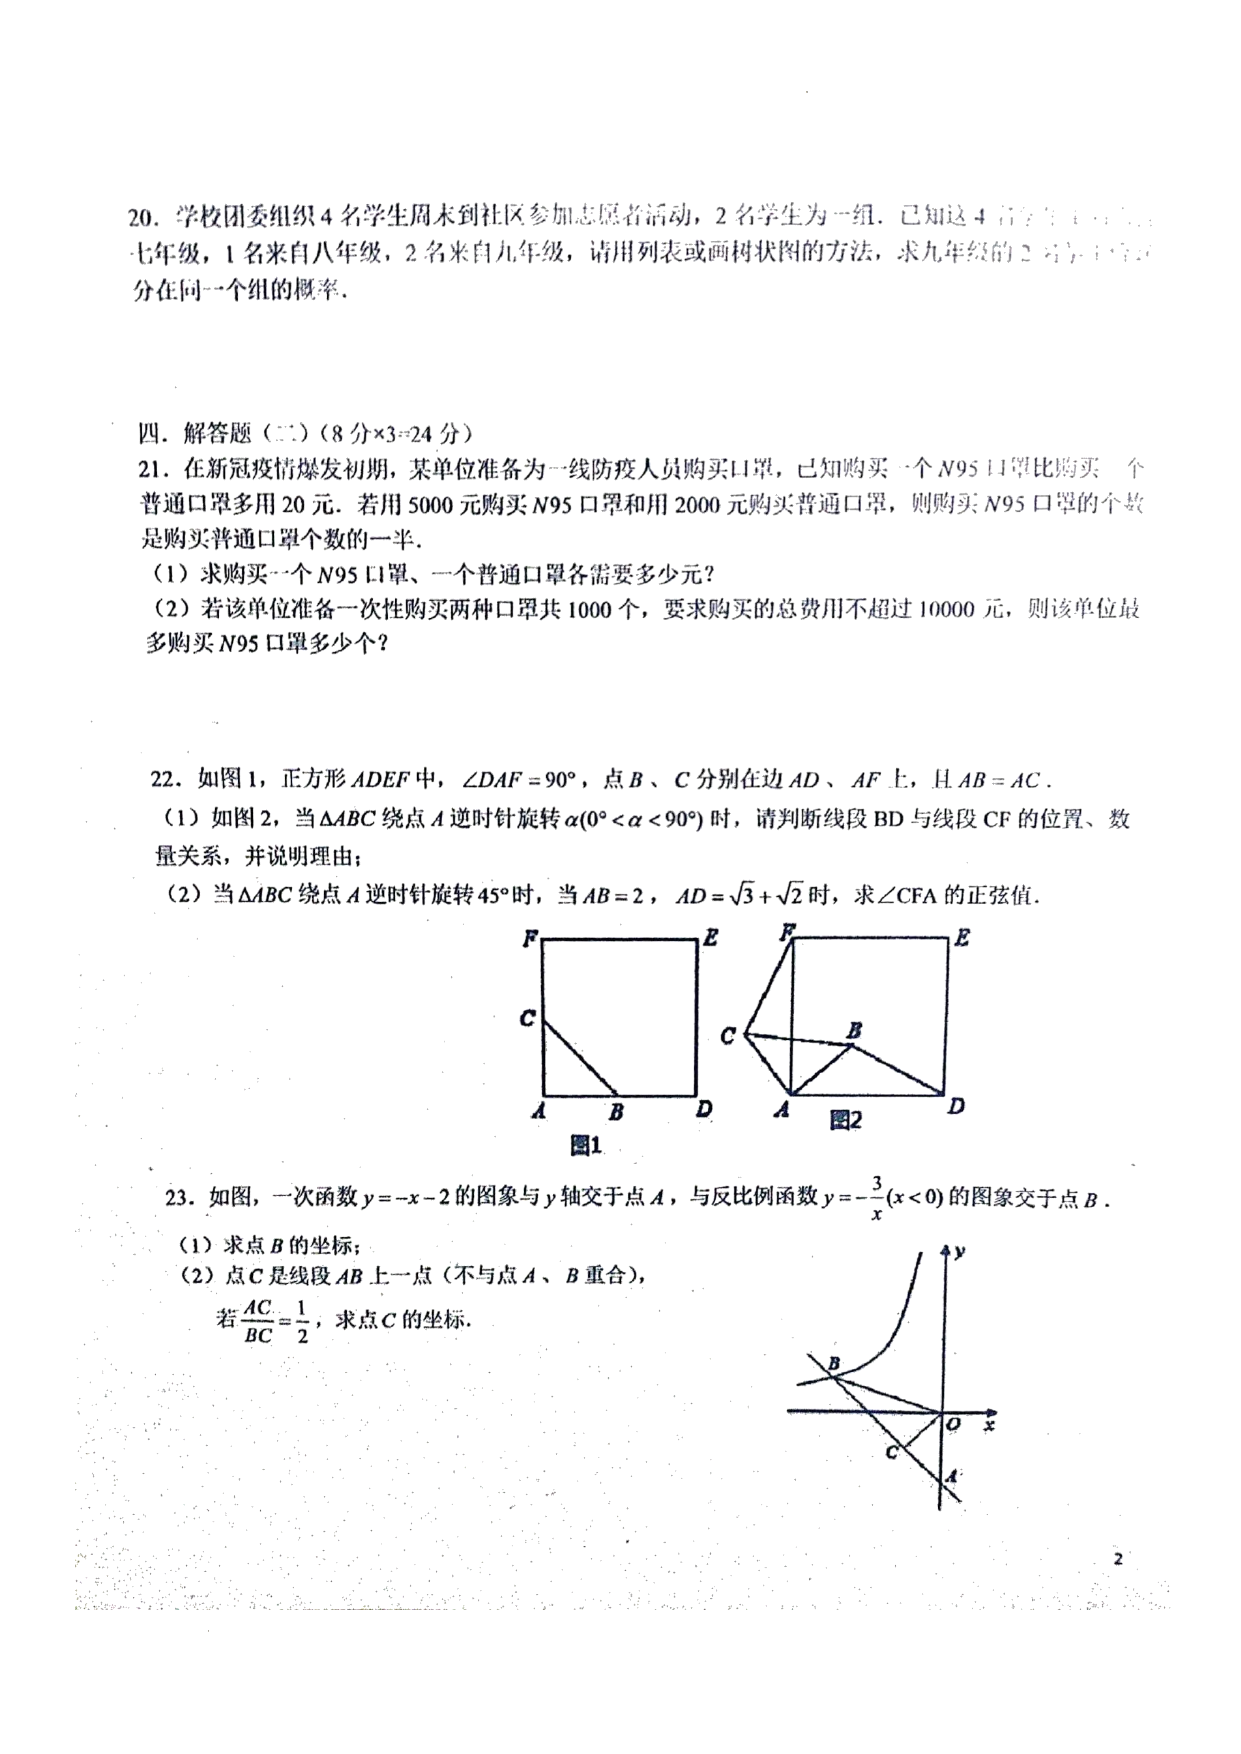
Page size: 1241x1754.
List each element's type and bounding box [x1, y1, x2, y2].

picture [75, 102, 1176, 1610]
